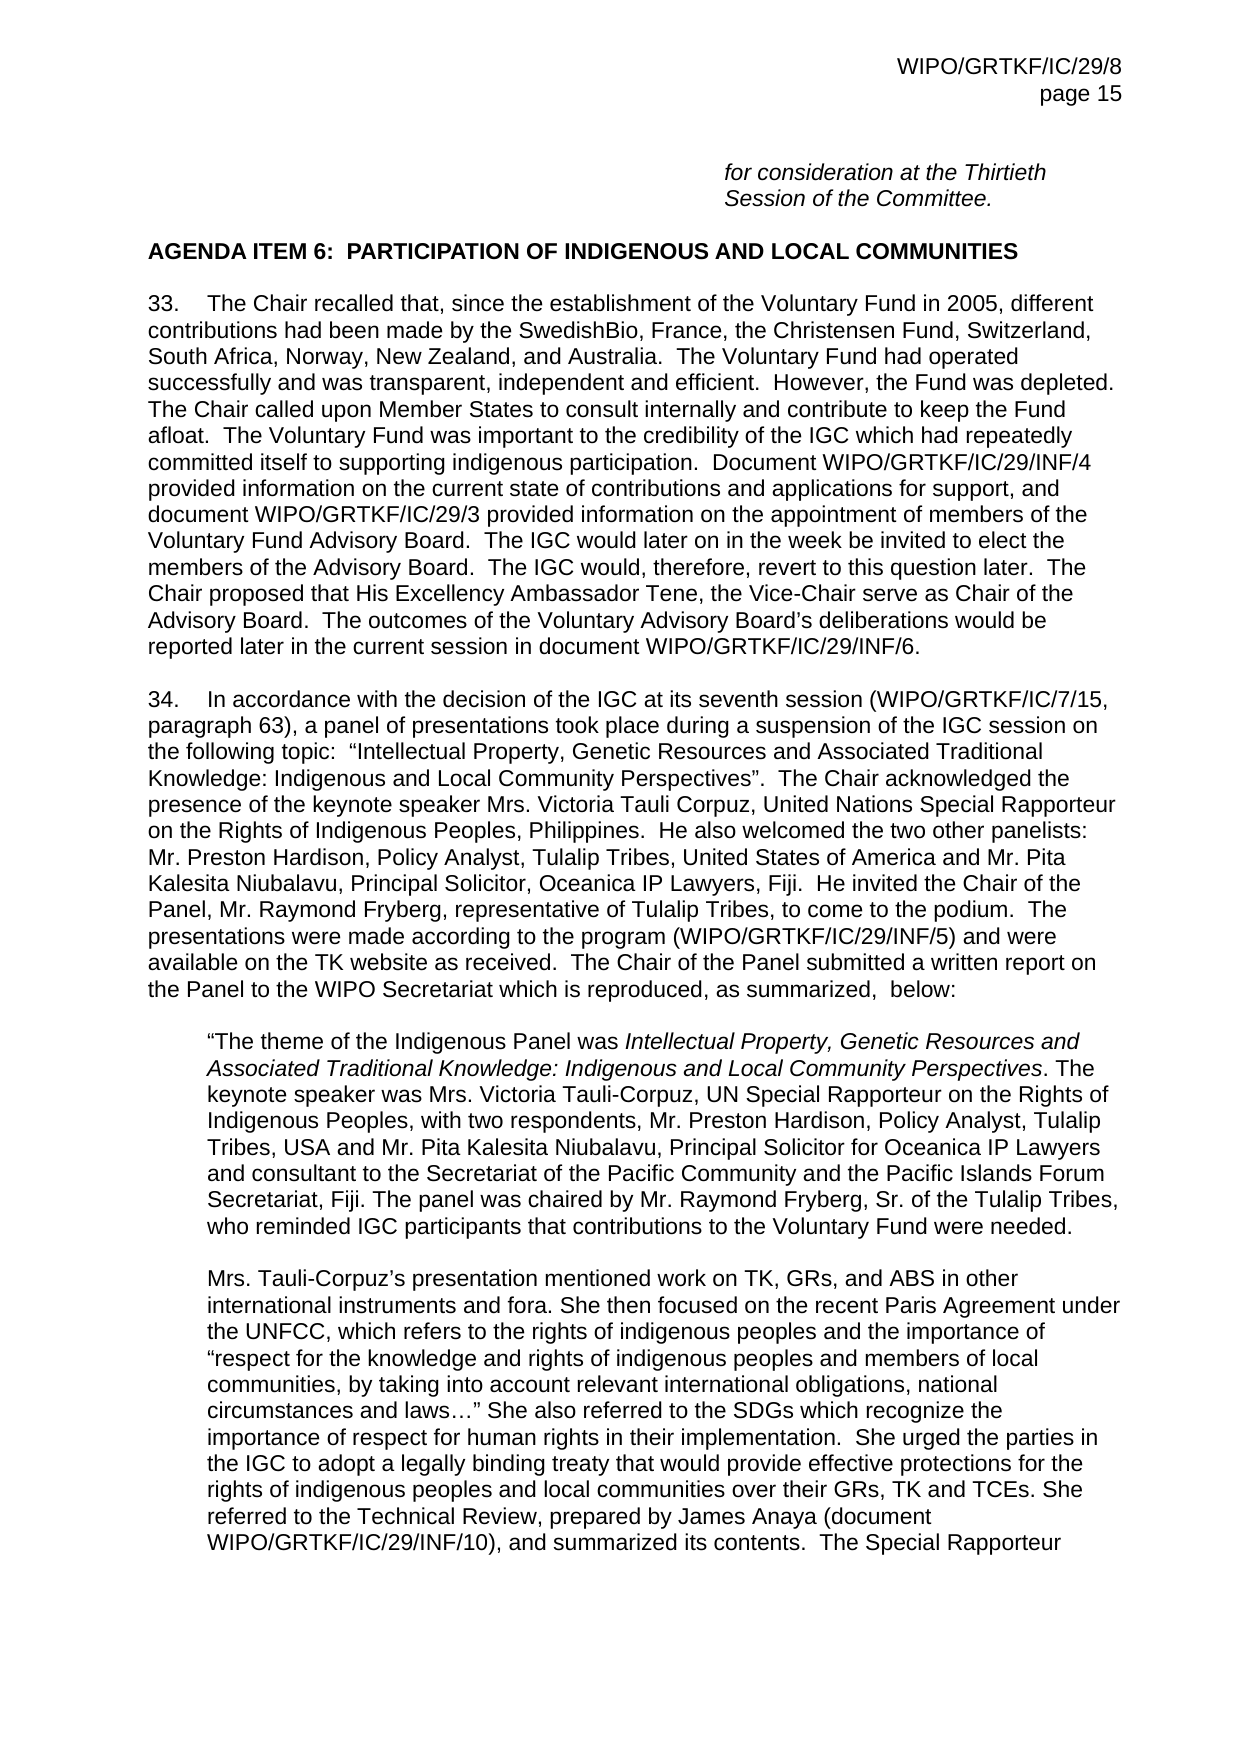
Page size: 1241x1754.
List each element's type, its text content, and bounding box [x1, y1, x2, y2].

subtitle AGENDA ITEM 6: PARTICIPATION OF INDIGENOUS AND LOCAL COMMUNITIES [148, 238, 1122, 264]
list In accordance with the decision of the IGC at its seventh session (WIPO/GRTKF/IC/7/15, paragraph 63), a panel of presentations took place during a suspension of the IGC session on the following topic: “Intellectual Property, Genetic Resources and Associated Traditional Knowledge: Indigenous and Local Community Perspectives”. The Chair acknowledged the presence of the keynote speaker Mrs. Victoria Tauli Corpuz, United Nations Special Rapporteur on the Rights of Indigenous Peoples, Philippines. He also welcomed the two other panelists: Mr. Preston Hardison, Policy Analyst, Tulalip Tribes, United States of America and Mr. Pita Kalesita Niubalavu, Principal Solicitor, Oceanica IP Lawyers, Fiji. He invited the Chair of the Panel, Mr. Raymond Fryberg, representative of Tulalip Tribes, to come to the podium. The presentations were made according to the program (WIPO/GRTKF/IC/29/INF/5) and were available on the TK website as received. The Chair of the Panel submitted a written report on the Panel to the WIPO Secretariat which is reproduced, as summarized, below: [148, 686, 1122, 1002]
list The Chair recalled that, since the establishment of the Voluntary Fund in 2005, different contributions had been made by the SwedishBio, France, the Christensen Fund, Switzerland, South Africa, Norway, New Zealand, and Australia. The Voluntary Fund had operated successfully and was transparent, independent and efficient. However, the Fund was depleted. The Chair called upon Member States to consult internally and contribute to keep the Fund afloat. The Voluntary Fund was important to the credibility of the IGC which had repeatedly committed itself to supporting indigenous participation. Document WIPO/GRTKF/IC/29/INF/4 provided information on the current state of contributions and applications for support, and document WIPO/GRTKF/IC/29/3 provided information on the appointment of members of the Voluntary Fund Advisory Board. The IGC would later on in the week be invited to elect the members of the Advisory Board. The IGC would, therefore, revert to this question later. The Chair proposed that His Excellency Ambassador Tene, the Vice-Chair serve as Chair of the Advisory Board. The outcomes of the Voluntary Advisory Board’s deliberations would be reported later in the current session in document WIPO/GRTKF/IC/29/INF/6. [148, 290, 1122, 659]
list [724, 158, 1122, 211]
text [207, 1265, 1122, 1555]
text “The theme of the Indigenous Panel was Intellectual Property, Genetic Resources and Associated Traditional Knowledge: Indigenous and Local Community Perspectives. The keynote speaker was Mrs. Victoria Tauli-Corpuz, UN Special Rapporteur on the Rights of Indigenous Peoples, with two respondents, Mr. Preston Hardison, Policy Analyst, Tulalip Tribes, USA and Mr. Pita Kalesita Niubalavu, Principal Solicitor for Oceanica IP Lawyers and consultant to the Secretariat of the Pacific Community and the Pacific Islands Forum Secretariat, Fiji. The panel was chaired by Mr. Raymond Fryberg, Sr. of the Tulalip Tribes, who reminded IGC participants that contributions to the Voluntary Fund were needed. [207, 1028, 1122, 1239]
